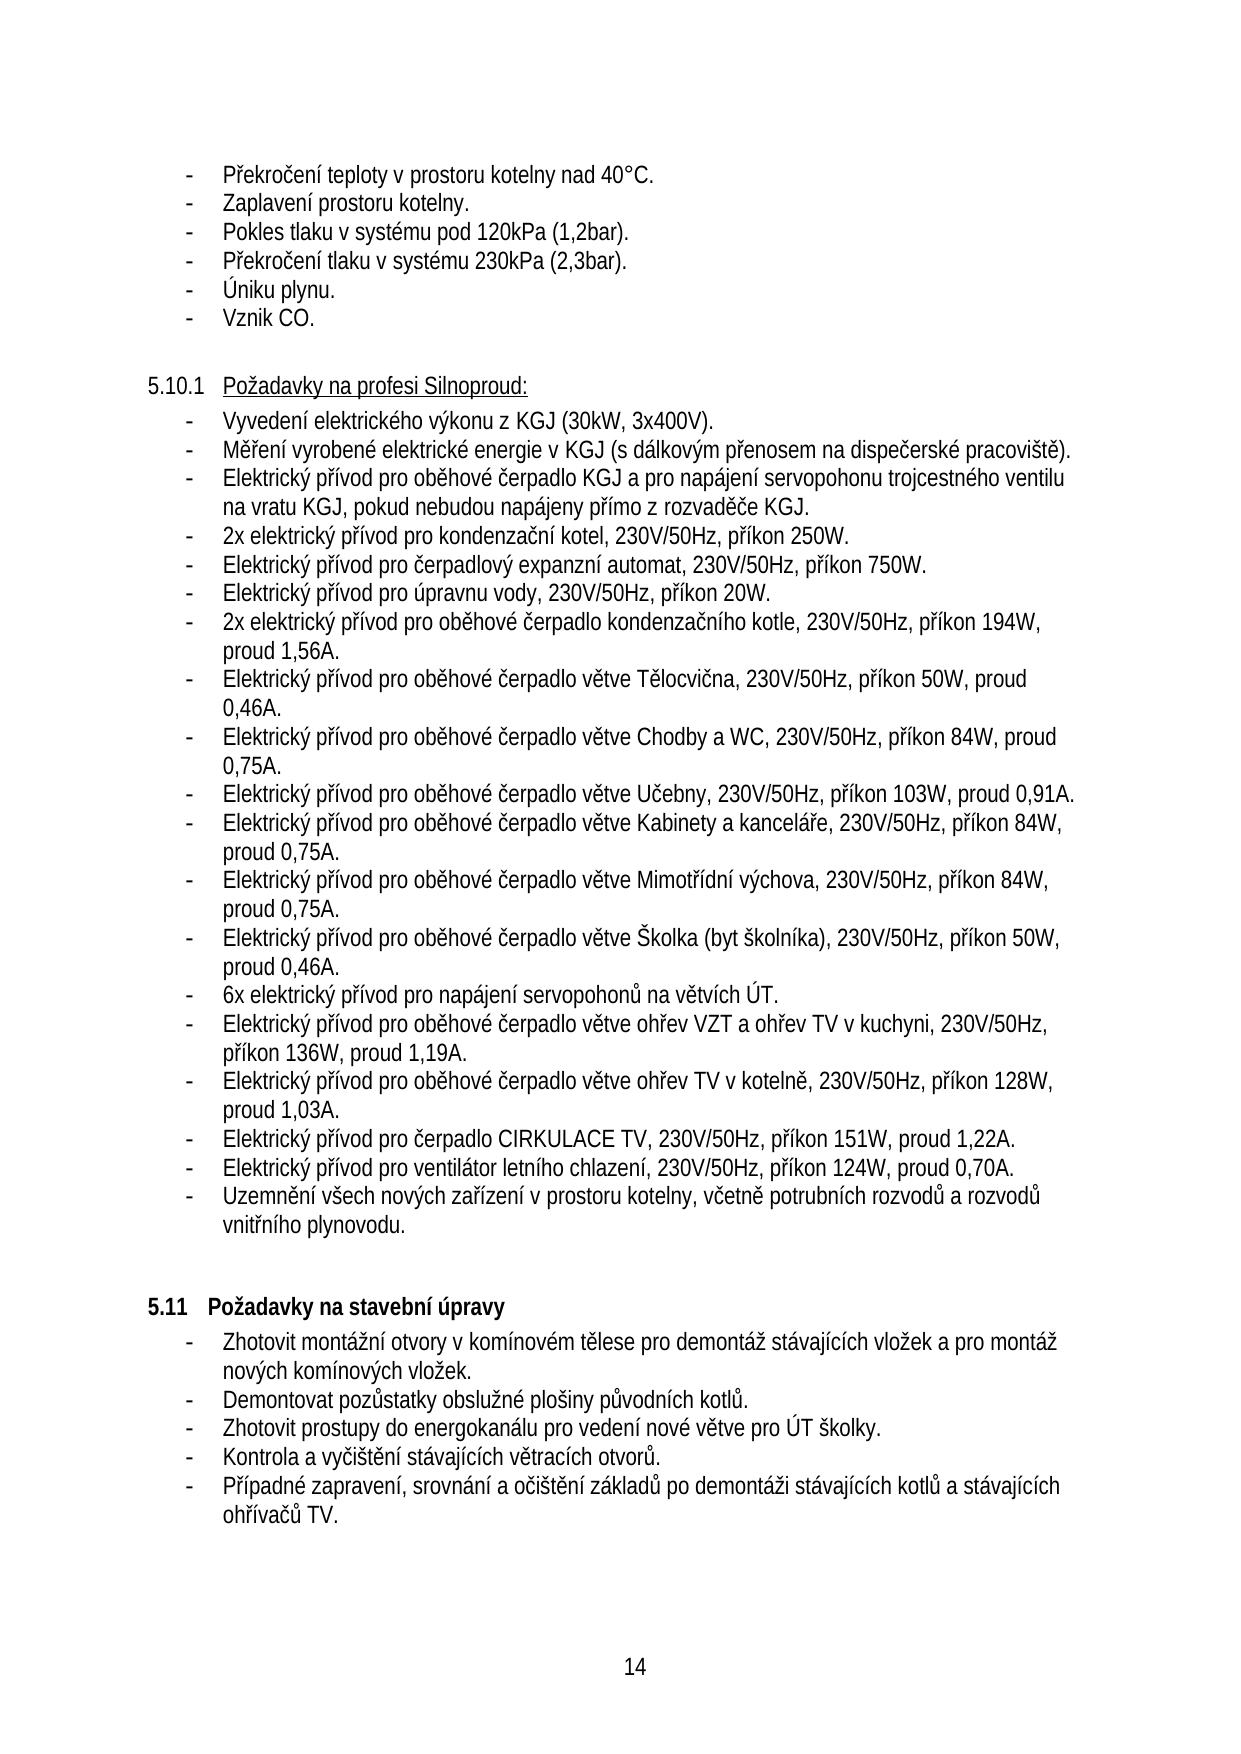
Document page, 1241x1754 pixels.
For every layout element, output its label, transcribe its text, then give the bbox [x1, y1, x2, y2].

list Elektrický přívod pro oběhové čerpadlo větve Chodby a WC, 230V/50Hz, příkon 84W, proud 0,75A. [185, 722, 1092, 779]
subtitle Požadavky na profesi Silnoproud: [148, 371, 1092, 400]
list Vznik CO. [185, 303, 1092, 332]
list 2x elektrický přívod pro oběhové čerpadlo kondenzačního kotle, 230V/50Hz, příkon 194W, proud 1,56A. [185, 607, 1092, 664]
list Překročení tlaku v systému 230kPa (2,3bar). [185, 246, 1092, 275]
list Pokles tlaku v systému pod 120kPa (1,2bar). [185, 217, 1092, 246]
list Demontovat pozůstatky obslužné plošiny původních kotlů. [185, 1384, 1092, 1413]
list Elektrický přívod pro oběhové čerpadlo větve Tělocvična, 230V/50Hz, příkon 50W, proud 0,46A. [185, 664, 1092, 722]
list Kontrola a vyčištění stávajících větracích otvorů. [185, 1442, 1092, 1471]
list Uzemnění všech nových zařízení v prostoru kotelny, včetně potrubních rozvodů a rozvodů vnitřního plynovodu. [185, 1181, 1092, 1239]
list Zaplavení prostoru kotelny. [185, 188, 1092, 217]
list Zhotovit prostupy do energokanálu pro vedení nové větve pro ÚT školky. [185, 1413, 1092, 1442]
list 2x elektrický přívod pro kondenzační kotel, 230V/50Hz, příkon 250W. [185, 521, 1092, 549]
list Elektrický přívod pro čerpadlo CIRKULACE TV, 230V/50Hz, příkon 151W, proud 1,22A. [185, 1124, 1092, 1152]
list 6x elektrický přívod pro napájení servopohonů na větvích ÚT. [185, 980, 1092, 1009]
list Elektrický přívod pro oběhové čerpadlo KGJ a pro napájení servopohonu trojcestného ventilu na vratu KGJ, pokud nebudou napájeny přímo z rozvaděče KGJ. [185, 463, 1092, 521]
list Elektrický přívod pro oběhové čerpadlo větve Mimotřídní výchova, 230V/50Hz, příkon 84W, proud 0,75A. [185, 865, 1092, 923]
list Elektrický přívod pro čerpadlový expanzní automat, 230V/50Hz, příkon 750W. [185, 549, 1092, 578]
list Elektrický přívod pro oběhové čerpadlo větve Učebny, 230V/50Hz, příkon 103W, proud 0,91A. [185, 779, 1092, 808]
list Měření vyrobené elektrické energie v KGJ (s dálkovým přenosem na dispečerské pracoviště). [185, 435, 1092, 463]
list Elektrický přívod pro oběhové čerpadlo větve ohřev VZT a ohřev TV v kuchyni, 230V/50Hz, příkon 136W, proud 1,19A. [185, 1009, 1092, 1066]
list Zhotovit montážní otvory v komínovém tělese pro demontáž stávajících vložek a pro montáž nových komínových vložek. [185, 1327, 1092, 1384]
list Elektrický přívod pro oběhové čerpadlo větve Školka (byt školníka), 230V/50Hz, příkon 50W, proud 0,46A. [185, 923, 1092, 980]
list Elektrický přívod pro oběhové čerpadlo větve Kabinety a kanceláře, 230V/50Hz, příkon 84W, proud 0,75A. [185, 808, 1092, 865]
list Úniku plynu. [185, 275, 1092, 303]
subtitle Požadavky na stavební úpravy [148, 1292, 1092, 1321]
list Vyvedení elektrického výkonu z KGJ (30kW, 3x400V). [185, 406, 1092, 435]
list Elektrický přívod pro úpravnu vody, 230V/50Hz, příkon 20W. [185, 578, 1092, 607]
list Překročení teploty v prostoru kotelny nad 40°C. [185, 160, 1092, 188]
list Elektrický přívod pro oběhové čerpadlo větve ohřev TV v kotelně, 230V/50Hz, příkon 128W, proud 1,03A. [185, 1066, 1092, 1124]
list Případné zapravení, srovnání a očištění základů po demontáži stávajících kotlů a stávajících ohřívačů TV. [185, 1471, 1092, 1528]
list Elektrický přívod pro ventilátor letního chlazení, 230V/50Hz, příkon 124W, proud 0,70A. [185, 1152, 1092, 1181]
